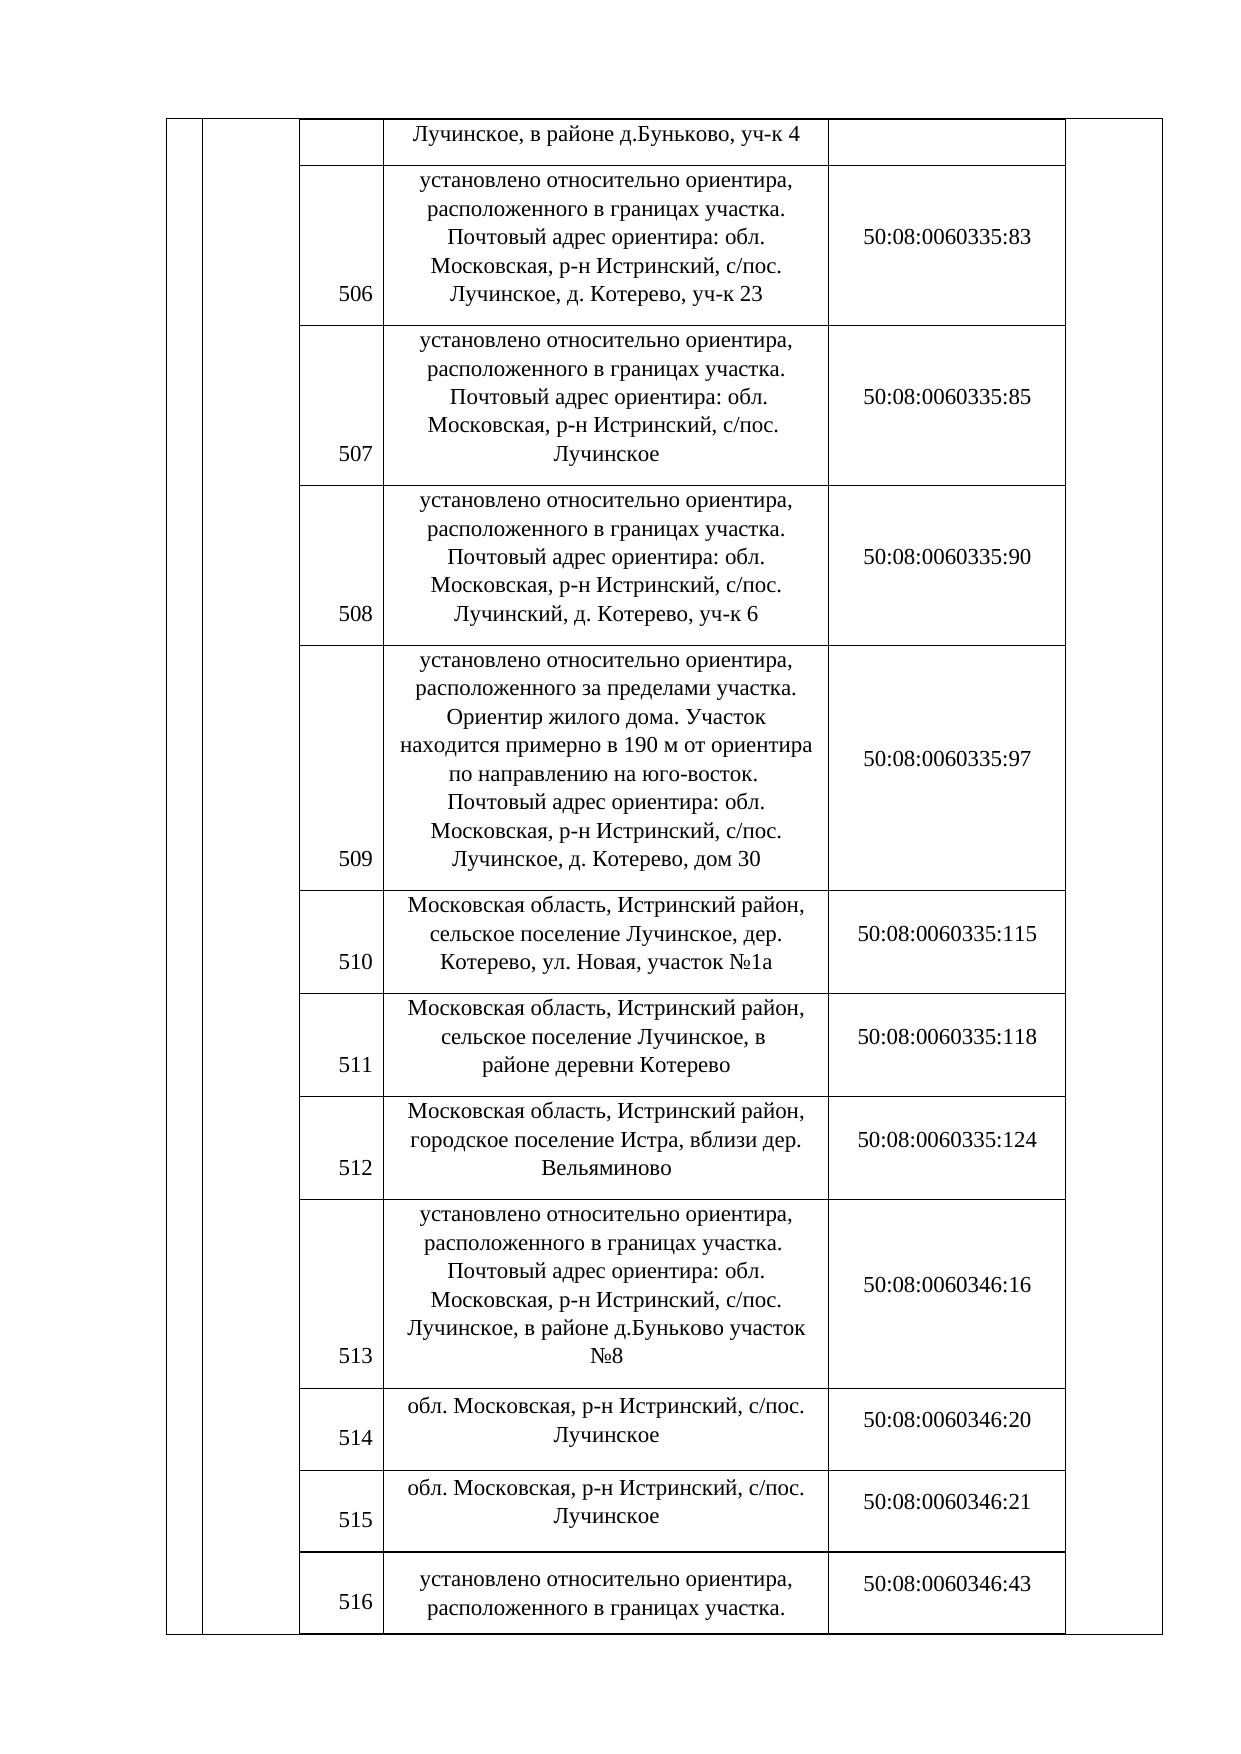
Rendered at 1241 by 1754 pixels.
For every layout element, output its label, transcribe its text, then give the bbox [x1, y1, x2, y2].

table_cell [300, 120, 383, 165]
table_cell [384, 891, 828, 993]
table_cell [1066, 119, 1162, 1634]
table_cell [300, 891, 383, 993]
table_cell [300, 486, 383, 645]
table_cell [829, 994, 1065, 1096]
table_cell [300, 646, 383, 890]
table_cell [384, 326, 828, 485]
table_cell [829, 646, 1065, 890]
table_cell [300, 326, 383, 485]
table_cell [829, 1200, 1065, 1388]
table_cell [829, 120, 1065, 165]
table_cell [384, 1200, 828, 1388]
table_cell [300, 1389, 383, 1470]
table_cell 3 [167, 119, 202, 1634]
table_cell [829, 1471, 1065, 1551]
table_cell [384, 994, 828, 1096]
table_cell [300, 1471, 383, 1551]
table_cell [829, 1553, 1065, 1633]
table_cell [384, 1097, 828, 1199]
table_cell [300, 166, 383, 325]
table_cell [384, 646, 828, 890]
table_cell [300, 1553, 383, 1633]
table_cell [384, 120, 828, 165]
table_cell [203, 119, 299, 1634]
table_cell [384, 166, 828, 325]
table_cell [300, 1200, 383, 1388]
table_cell [384, 1389, 828, 1470]
table_cell [829, 166, 1065, 325]
table_cell [300, 994, 383, 1096]
table_cell [384, 1471, 828, 1551]
table_cell [829, 891, 1065, 993]
table_cell [829, 1389, 1065, 1470]
table_cell [384, 1553, 828, 1633]
table_cell [384, 486, 828, 645]
table_cell [829, 1097, 1065, 1199]
table_cell [300, 1097, 383, 1199]
table_cell [829, 486, 1065, 645]
table_cell [829, 326, 1065, 485]
